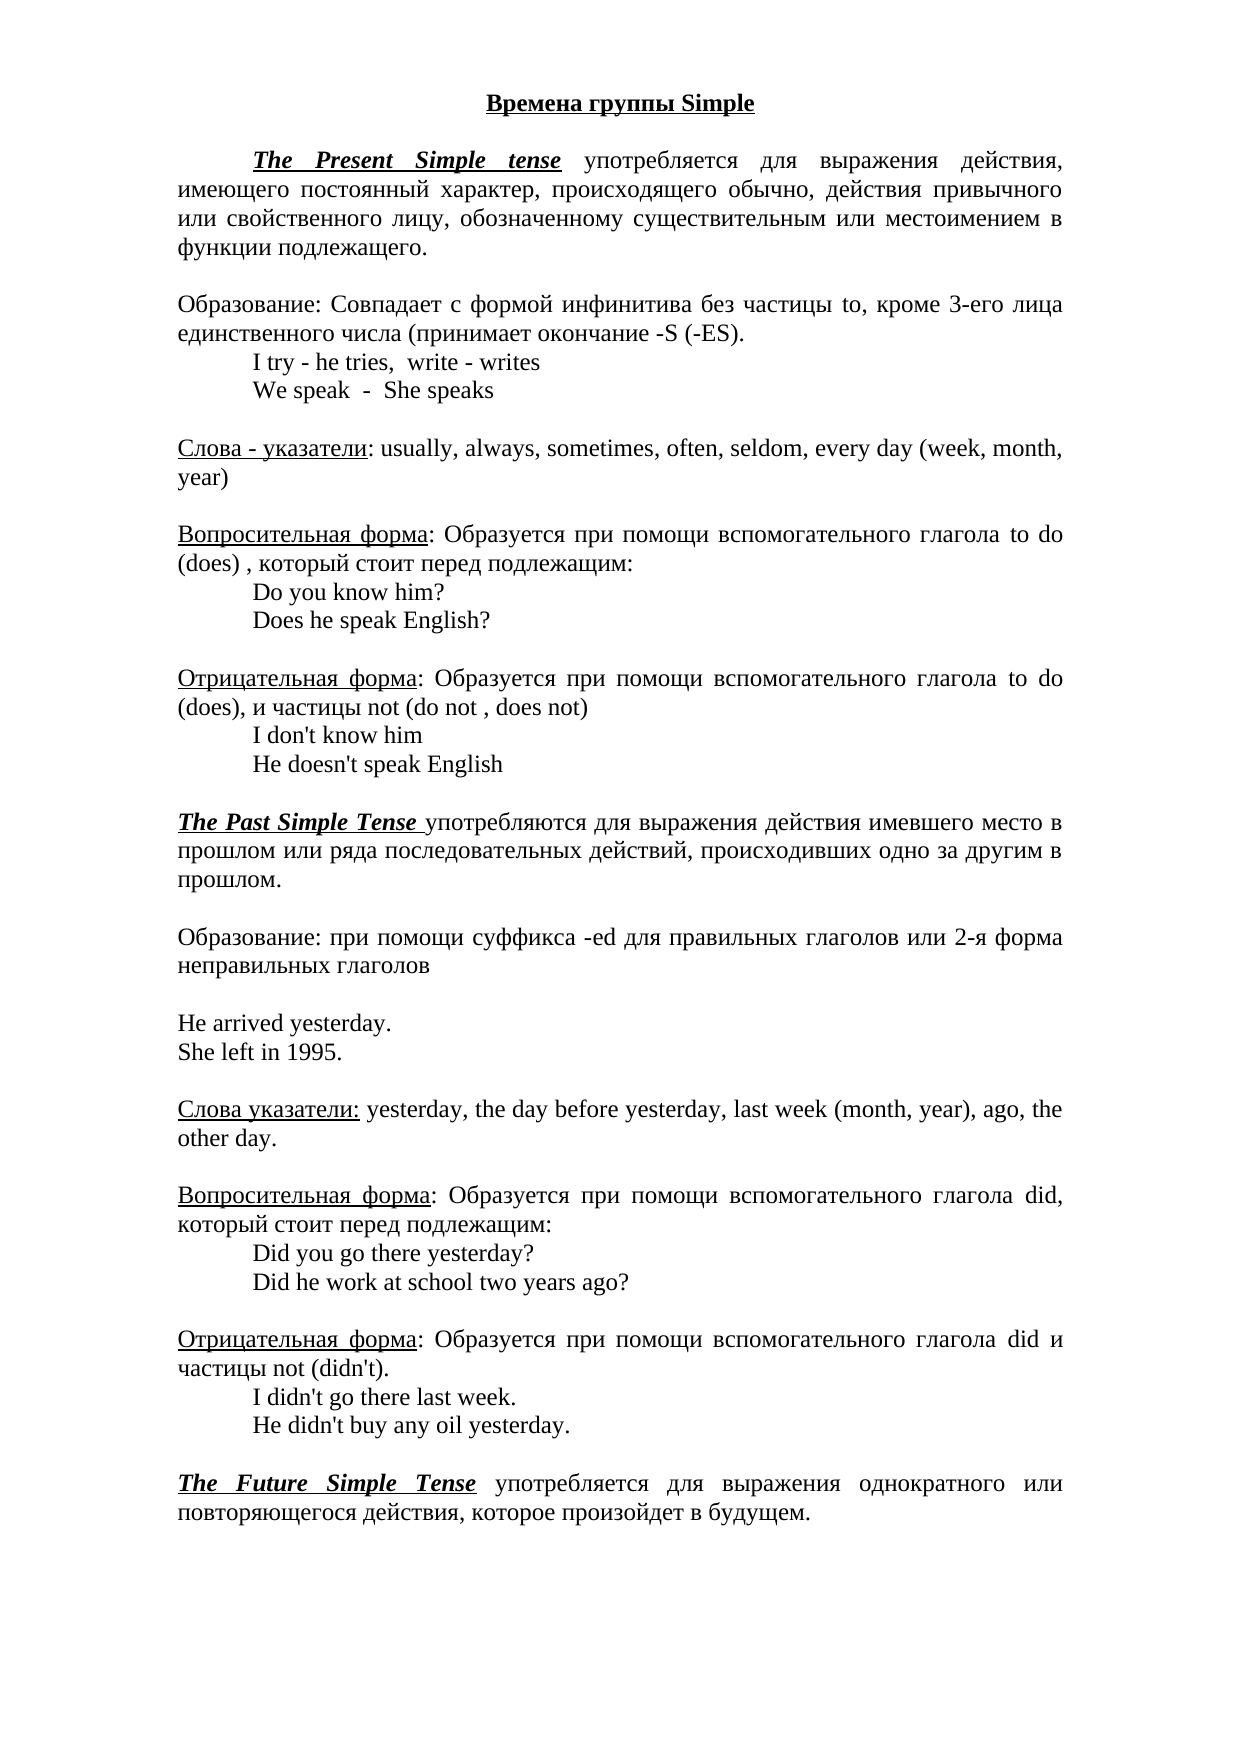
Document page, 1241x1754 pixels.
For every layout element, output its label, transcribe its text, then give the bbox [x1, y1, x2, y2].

text Времена группы Simple [177, 88, 1063, 117]
text I didn't go there last week. [177, 1382, 1063, 1410]
text Do you know him? [177, 577, 1063, 605]
text Did you go there yesterday? [177, 1238, 1063, 1267]
text I don't know him [177, 720, 1063, 749]
text Does he speak English? [177, 605, 1063, 634]
text He doesn't speak English [177, 749, 1063, 778]
text Вопросительная форма: Образуется при помощи вспомогательного глагола did, который стоит перед подлежащим: [177, 1180, 1063, 1238]
text He didn't buy any oil yesterday. [177, 1410, 1063, 1439]
text Образование: при помощи суффикса -ed для правильных глаголов или 2-я форма неправильных глаголов [177, 922, 1063, 979]
text We speak - She speaks [177, 375, 1063, 404]
text Вопросительная форма: Образуется при помощи вспомогательного глагола to do (does) , который стоит перед подлежащим: [177, 519, 1063, 577]
text Слова указатели: yesterday, the day before yesterday, last week (month, year), ago, the other day. [177, 1094, 1063, 1152]
text Отрицательная форма: Образуется при помощи вспомогательного глагола to do (does), и частицы not (do not , does not) [177, 663, 1063, 720]
text Образование: Совпадает с формой инфинитива без частицы to, кроме 3-его лица единственного числа (принимает окончание -S (-ES). [177, 289, 1063, 347]
text The Past Simple Tense употребляются для выражения действия имевшего место в прошлом или ряда последовательных действий, происходивших одно за другим в прошлом. [177, 807, 1063, 893]
text Отрицательная форма: Образуется при помощи вспомогательного глагола did и частицы not (didn't). [177, 1324, 1063, 1382]
text Слова - указатели: usually, always, sometimes, often, seldom, every day (week, month, year) [177, 433, 1063, 490]
text Did he work at school two years ago? [177, 1267, 1063, 1295]
text The Future Simple Tense употребляется для выражения однократного или повторяющегося действия, которое произойдет в будущем. [177, 1468, 1063, 1525]
text I try - he tries, write - writes [177, 347, 1063, 375]
text He arrived yesterday. [177, 1008, 1063, 1037]
text The Present Simple tense употребляется для выражения действия, имеющего постоянный характер, происходящего обычно, действия привычного или свойственного лицу, обозначенному существительным или местоимением в функции подлежащего. [177, 145, 1063, 260]
text She left in 1995. [177, 1037, 1063, 1065]
